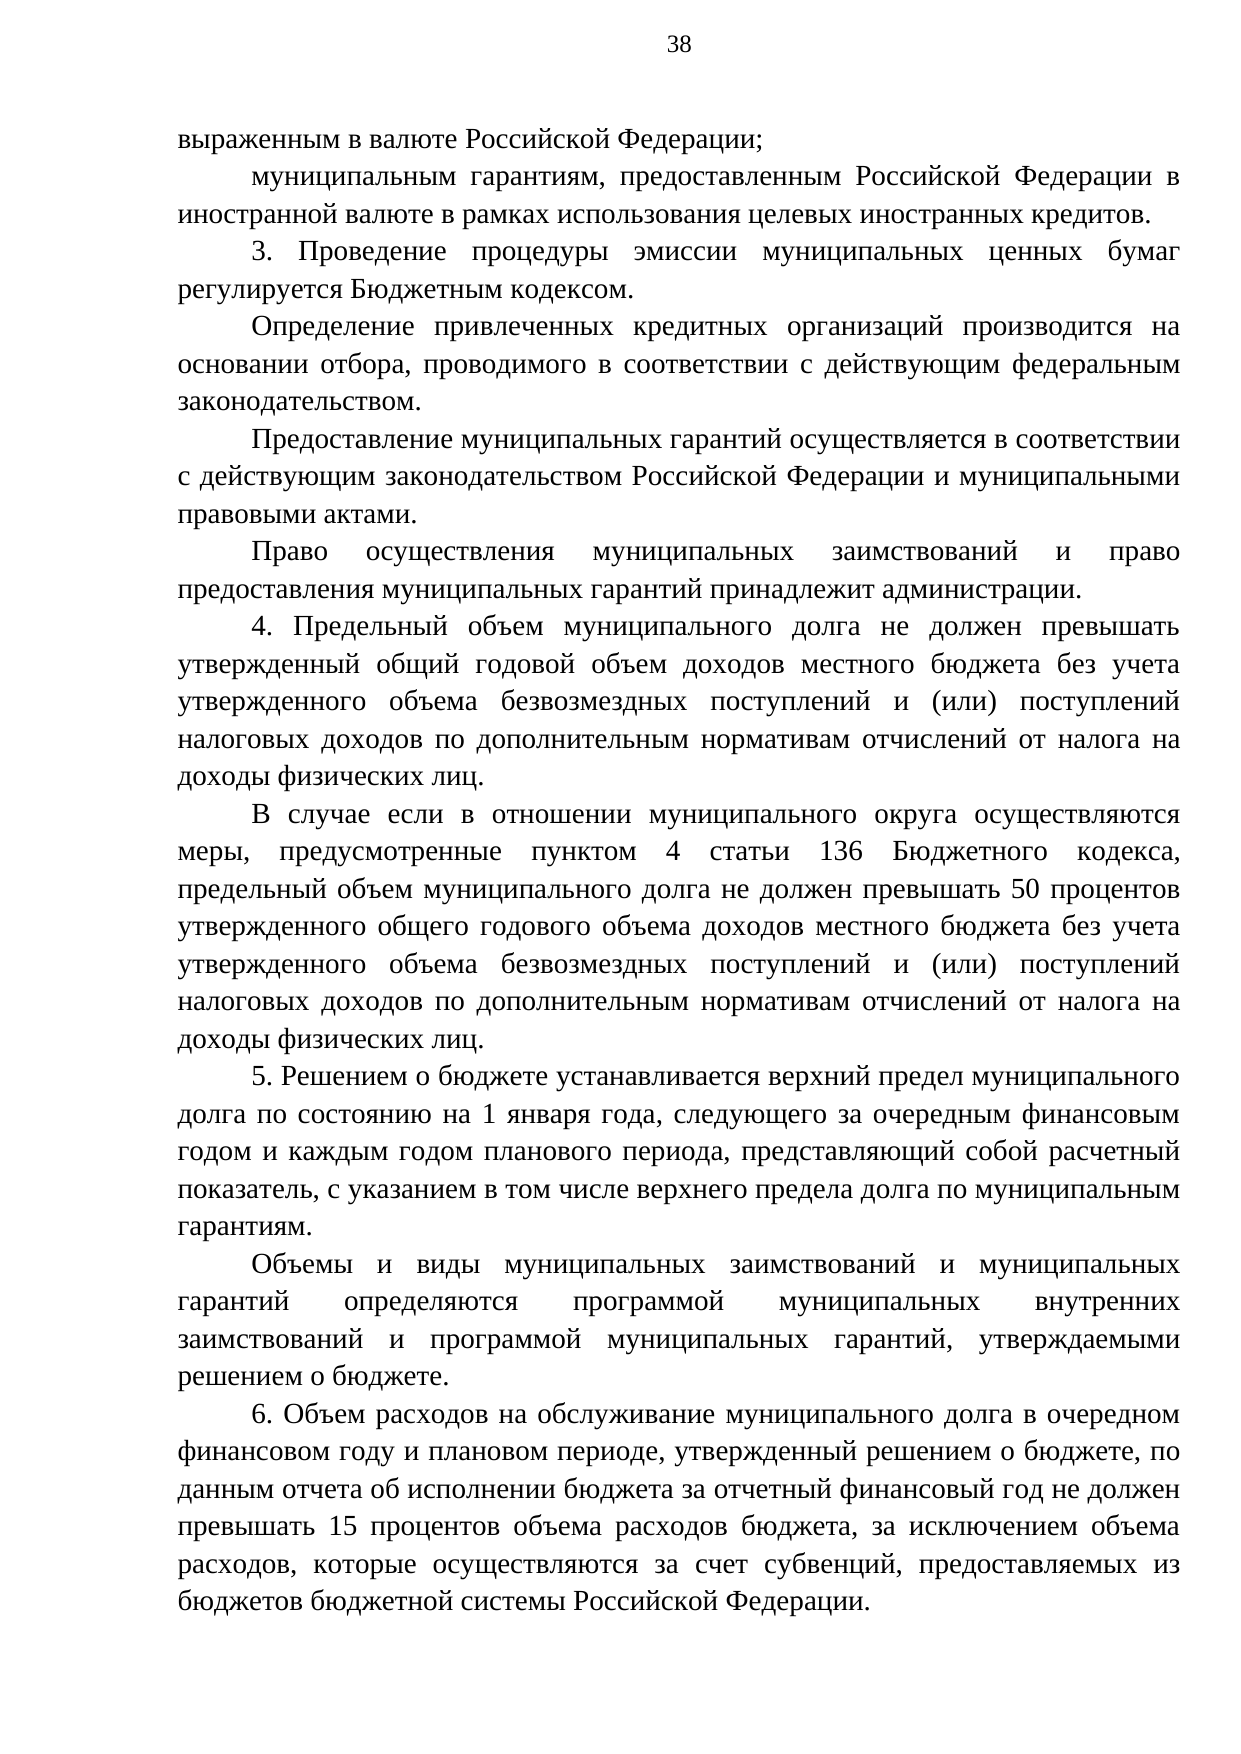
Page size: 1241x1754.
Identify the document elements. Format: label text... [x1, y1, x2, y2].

text Определение привлеченных кредитных организаций производится на основании отбора, проводимого в соответствии с действующим федеральным законодательством. [177, 306, 1181, 418]
text Предоставление муниципальных гарантий осуществляется в соответствии с действующим законодательством Российской Федерации и муниципальными правовыми актами. [177, 418, 1181, 531]
text 3. Проведение процедуры эмиссии муниципальных ценных бумаг регулируется Бюджетным кодексом. [177, 231, 1181, 306]
text 6. Объем расходов на обслуживание муниципального долга в очередном финансовом году и плановом периоде, утвержденный решением о бюджете, по данным отчета об исполнении бюджета за отчетный финансовый год не должен превышать 15 процентов объема расходов бюджета, за исключением объема расходов, которые осуществляются за счет субвенций, предоставляемых из бюджетов бюджетной системы Российской Федерации. [177, 1393, 1181, 1618]
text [177, 118, 1181, 156]
text В случае если в отношении муниципального округа осуществляются меры, предусмотренные пунктом 4 статьи 136 Бюджетного кодекса, предельный объем муниципального долга не должен превышать 50 процентов утвержденного общего годового объема доходов местного бюджета без учета утвержденного объема безвозмездных поступлений и (или) поступлений налоговых доходов по дополнительным нормативам отчислений от налога на доходы физических лиц. [177, 793, 1181, 1056]
text 5. Решением о бюджете устанавливается верхний предел муниципального долга по состоянию на 1 января года, следующего за очередным финансовым годом и каждым годом планового периода, представляющий собой расчетный показатель, с указанием в том числе верхнего предела долга по муниципальным гарантиям. [177, 1056, 1181, 1243]
text муниципальным гарантиям, предоставленным Российской Федерации в иностранной валюте в рамках использования целевых иностранных кредитов. [177, 156, 1181, 231]
text Объемы и виды муниципальных заимствований и муниципальных гарантий определяются программой муниципальных внутренних заимствований и программой муниципальных гарантий, утверждаемыми решением о бюджете. [177, 1243, 1181, 1393]
text 4. Предельный объем муниципального долга не должен превышать утвержденный общий годовой объем доходов местного бюджета без учета утвержденного объема безвозмездных поступлений и (или) поступлений налоговых доходов по дополнительным нормативам отчислений от налога на доходы физических лиц. [177, 606, 1181, 793]
text Право осуществления муниципальных заимствований и право предоставления муниципальных гарантий принадлежит администрации. [177, 531, 1181, 606]
